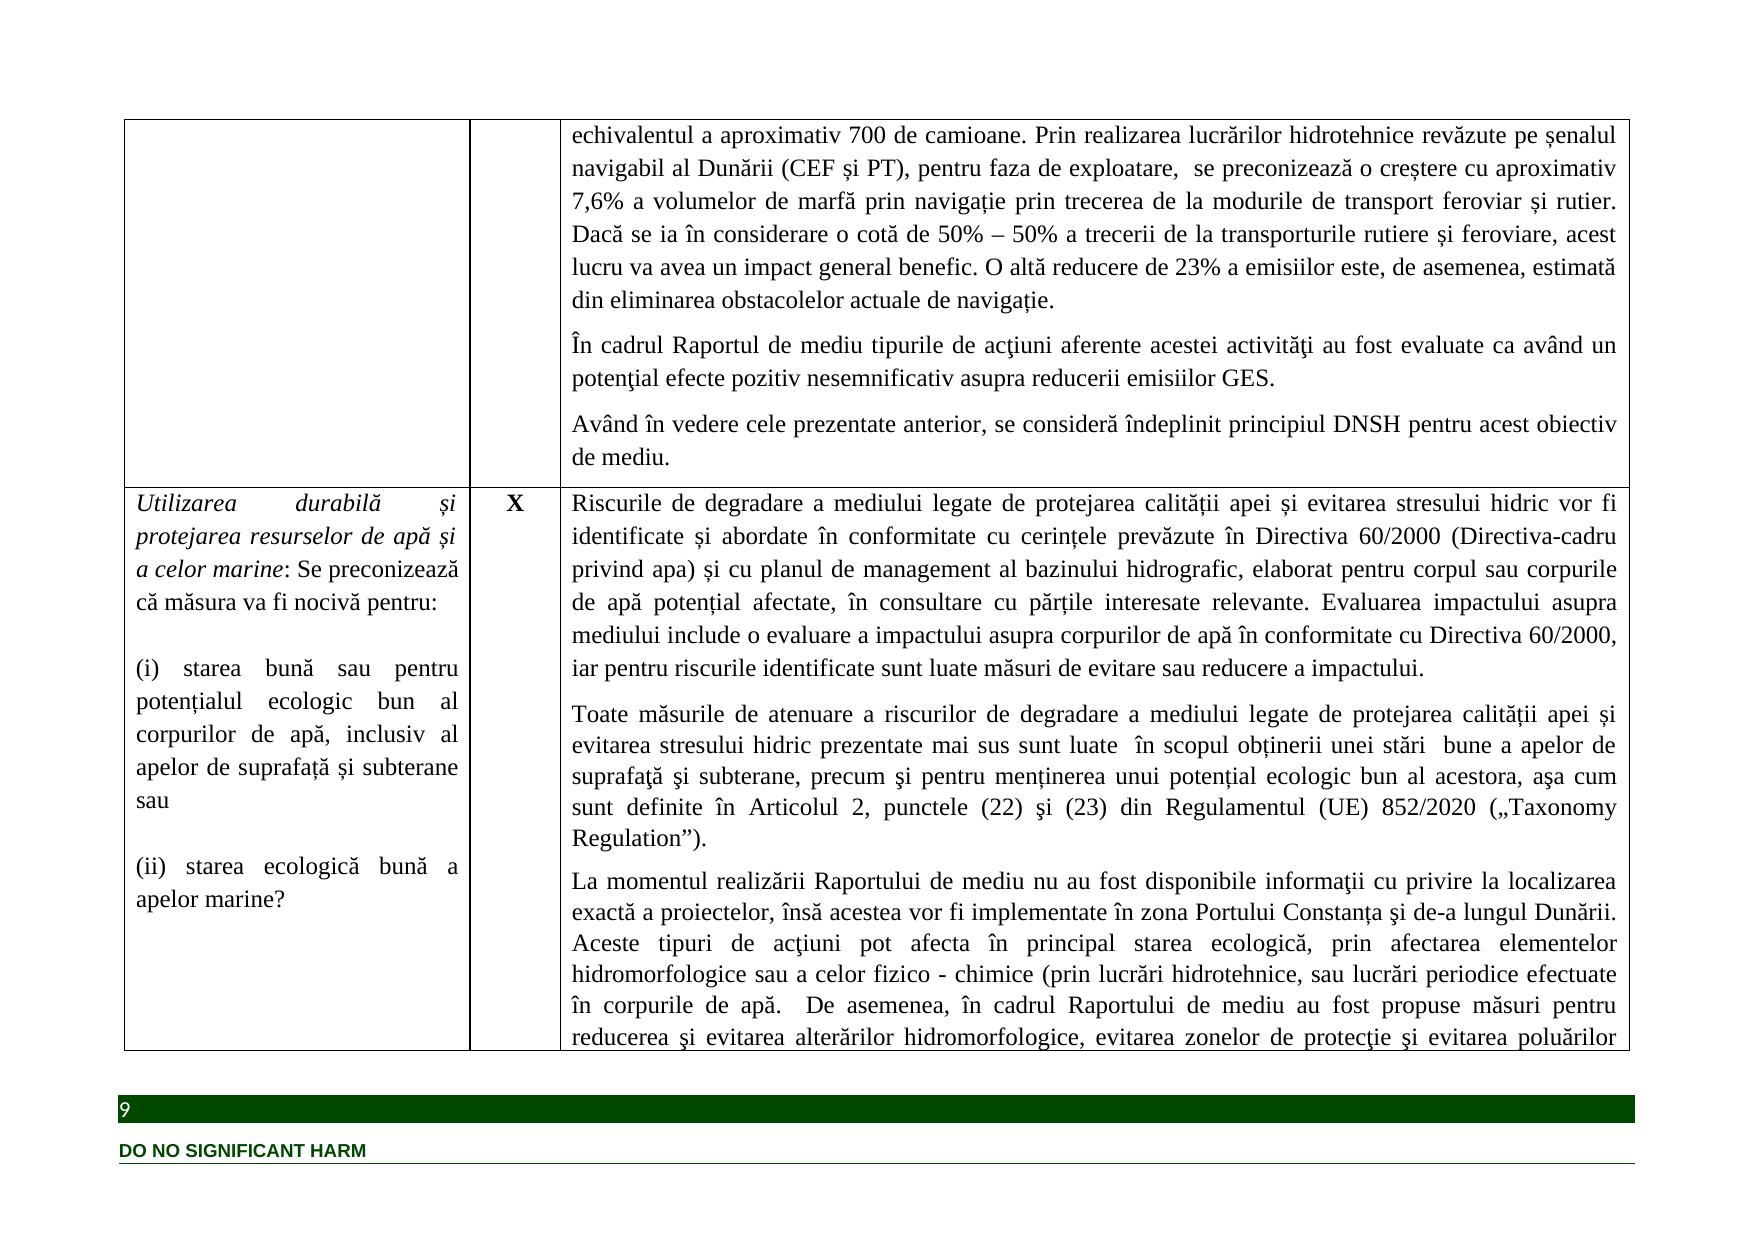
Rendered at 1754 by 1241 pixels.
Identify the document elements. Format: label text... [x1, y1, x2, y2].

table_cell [561, 488, 1629, 1050]
table_cell X [471, 120, 560, 487]
table_cell X [471, 488, 560, 1050]
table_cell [561, 120, 1629, 487]
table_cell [125, 488, 469, 1050]
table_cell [125, 120, 469, 487]
